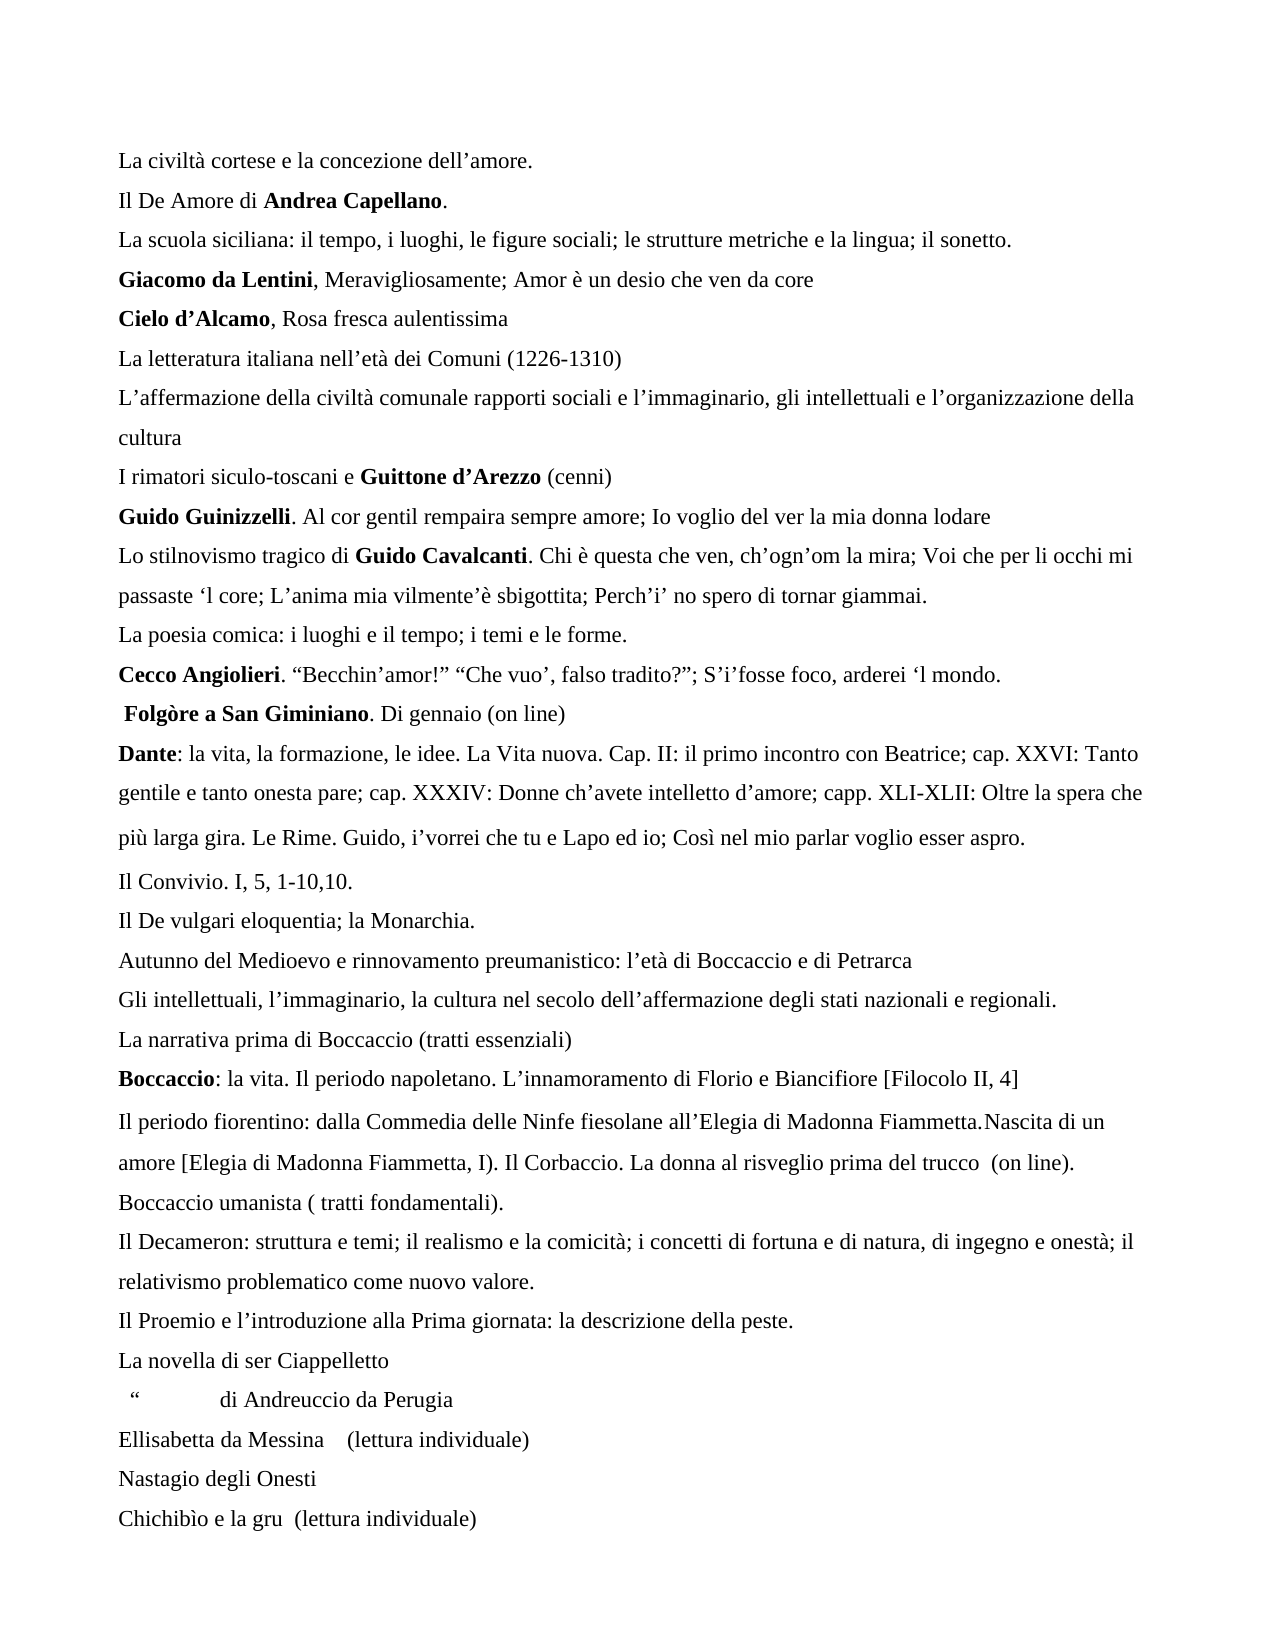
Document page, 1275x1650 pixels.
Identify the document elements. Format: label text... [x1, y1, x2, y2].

text Il De vulgari eloquentia; la Monarchia. [118, 908, 1157, 934]
text La civiltà cortese e la concezione dell’amore. [118, 148, 1157, 174]
text Folgòre a San Giminiano. Di gennaio (on line) [118, 700, 1157, 727]
text Il Decameron: struttura e temi; il realismo e la comicità; i concetti di fortuna e di natura, di ingegno e onestà; il relativismo problematico come nuovo valore. [118, 1228, 1157, 1294]
text Chichibìo e la gru (lettura individuale) [118, 1505, 1157, 1531]
text Autunno del Medioevo e rinnovamento preumanistico: l’età di Boccaccio e di Petrarca [118, 947, 1157, 973]
text Boccaccio: la vita. Il periodo napoletano. L’innamoramento di Florio e Biancifiore [Filocolo II, 4] [118, 1066, 1157, 1092]
text Il periodo fiorentino: dalla Commedia delle Ninfe fiesolane all’Elegia di Madonna Fiammetta. Nascita di un amore [Elegia di Madonna Fiammetta, I). Il Corbaccio. La donna al risveglio prima del trucco (on line). Boccaccio umanista ( tratti fondamentali). [118, 1105, 1157, 1215]
text Nastagio degli Onesti [118, 1465, 1157, 1492]
text Lo stilnovismo tragico di Guido Cavalcanti. Chi è questa che ven, ch’ogn’om la mira; Voi che per li occhi mi passaste ‘l core; L’anima mia vilmente’è sbigottita; Perch’i’ no spero di tornar giammai. [118, 542, 1157, 608]
text “ di Andreuccio da Perugia [118, 1386, 1157, 1413]
text Cielo d’Alcamo, Rosa fresca aulentissima [118, 306, 1157, 332]
text L’affermazione della civiltà comunale rapporti sociali e l’immaginario, gli intellettuali e l’organizzazione della cultura [118, 384, 1157, 450]
text La novella di ser Ciappelletto [118, 1347, 1157, 1373]
text La narrativa prima di Boccaccio (tratti essenziali) [118, 1026, 1157, 1052]
text Il Convivio. I, 5, 1-10,10. [118, 868, 1157, 894]
text Cecco Angiolieri. “Becchin’amor!” “Che vuo’, falso tradito?”; S’i’fosse foco, arderei ‘l mondo. [118, 661, 1157, 687]
text La letteratura italiana nell’età dei Comuni (1226-1310) [118, 345, 1157, 371]
text Ellisabetta da Messina (lettura individuale) [118, 1426, 1157, 1452]
text La scuola siciliana: il tempo, i luoghi, le figure sociali; le strutture metriche e la lingua; il sonetto. [118, 227, 1157, 253]
text Il De Amore di Andrea Capellano. [118, 187, 1157, 213]
text Dante: la vita, la formazione, le idee. La Vita nuova. Cap. II: il primo incontro con Beatrice; cap. XXVI: Tanto gentile e tanto onesta pare; cap. XXXIV: Donne ch’avete intelletto d’amore; capp. XLI-XLII: Oltre la spera che più larga gira. Le Rime. Guido, i’vorrei che tu e Lapo ed io; Così nel mio parlar voglio esser aspro. [118, 740, 1157, 852]
text Guido Guinizzelli. Al cor gentil rempaira sempre amore; Io voglio del ver la mia donna lodare [118, 503, 1157, 529]
text I rimatori siculo-toscani e Guittone d’Arezzo (cenni) [118, 463, 1157, 490]
text Gli intellettuali, l’immaginario, la cultura nel secolo dell’affermazione degli stati nazionali e regionali. [118, 987, 1157, 1013]
text La poesia comica: i luoghi e il tempo; i temi e le forme. [118, 621, 1157, 648]
text Il Proemio e l’introduzione alla Prima giornata: la descrizione della peste. [118, 1307, 1157, 1334]
text Giacomo da Lentini, Meravigliosamente; Amor è un desio che ven da core [118, 266, 1157, 292]
